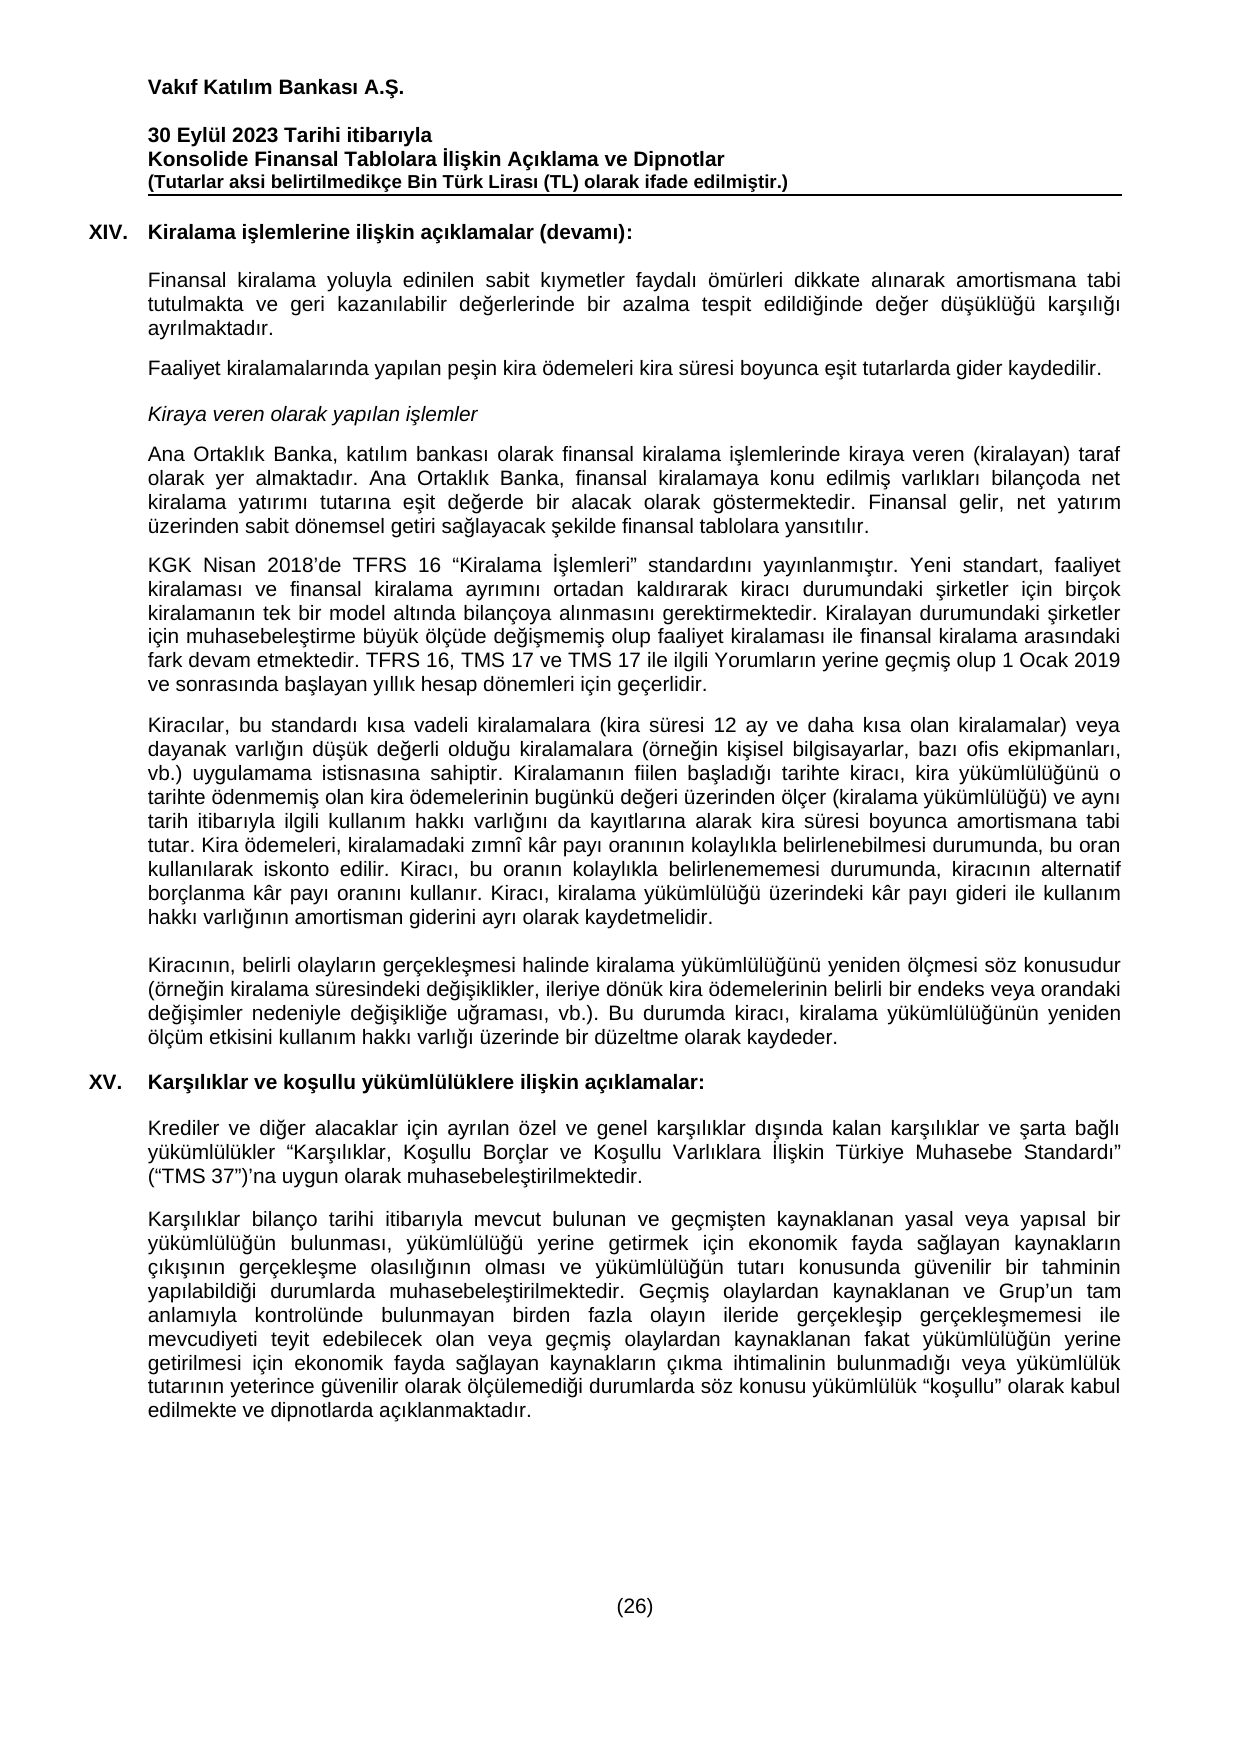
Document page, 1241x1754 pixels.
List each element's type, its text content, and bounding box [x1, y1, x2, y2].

text Ana Ortaklık Banka, katılım bankası olarak finansal kiralama işlemlerinde kiraya veren (kiralayan) taraf olarak yer almaktadır. Ana Ortaklık Banka, finansal kiralamaya konu edilmiş varlıkları bilançoda net kiralama yatırımı tutarına eşit değerde bir alacak olarak göstermektedir. Finansal gelir, net yatırım üzerinden sabit dönemsel getiri sağlayacak şekilde finansal tablolara yansıtılır. [148, 442, 1122, 538]
text Krediler ve diğer alacaklar için ayrılan özel ve genel karşılıklar dışında kalan karşılıklar ve şarta bağlı yükümlülükler “Karşılıklar, Koşullu Borçlar ve Koşullu Varlıklara İlişkin Türkiye Muhasebe Standardı” (“TMS 37”)’na uygun olarak muhasebeleştirilmektedir. [148, 1116, 1122, 1187]
text KGK Nisan 2018’de TFRS 16 “Kiralama İşlemleri” standardını yayınlanmıştır. Yeni standart, faaliyet kiralaması ve finansal kiralama ayrımını ortadan kaldırarak kiracı durumundaki şirketler için birçok kiralamanın tek bir model altında bilançoya alınmasını gerektirmektedir. Kiralayan durumundaki şirketler için muhasebeleştirme büyük ölçüde değişmemiş olup faaliyet kiralaması ile finansal kiralama arasındaki fark devam etmektedir. TFRS 16, TMS 17 ve TMS 17 ile ilgili Yorumların yerine geçmiş olup 1 Ocak 2019 ve sonrasında başlayan yıllık hesap dönemleri için geçerlidir. [148, 552, 1122, 696]
text Karşılıklar bilanço tarihi itibarıyla mevcut bulunan ve geçmişten kaynaklanan yasal veya yapısal bir yükümlülüğün bulunması, yükümlülüğü yerine getirmek için ekonomik fayda sağlayan kaynakların çıkışının gerçekleşme olasılığının olması ve yükümlülüğün tutarı konusunda güvenilir bir tahminin yapılabildiği durumlarda muhasebeleştirilmektedir. Geçmiş olaylardan kaynaklanan ve Grup’un tam anlamıyla kontrolünde bulunmayan birden fazla olayın ileride gerçekleşip gerçekleşmemesi ile mevcudiyeti teyit edebilecek olan veya geçmiş olaylardan kaynaklanan fakat yükümlülüğün yerine getirilmesi için ekonomik fayda sağlayan kaynakların çıkma ihtimalinin bulunmadığı veya yükümlülük tutarının yeterince güvenilir olarak ölçülemediği durumlarda söz konusu yükümlülük “koşullu” olarak kabul edilmekte ve dipnotlarda açıklanmaktadır. [148, 1207, 1122, 1422]
text XIV. Kiralama işlemlerine ilişkin açıklamalar (devamı): [89, 219, 1122, 243]
text Finansal kiralama yoluyla edinilen sabit kıymetler faydalı ömürleri dikkate alınarak amortismana tabi tutulmakta ve geri kazanılabilir değerlerinde bir azalma tespit edildiğinde değer düşüklüğü karşılığı ayrılmaktadır. [148, 267, 1122, 339]
text XV. Karşılıklar ve koşullu yükümlülüklere ilişkin açıklamalar: [89, 1070, 1082, 1094]
text Faaliyet kiralamalarında yapılan peşin kira ödemeleri kira süresi boyunca eşit tutarlarda gider kaydedilir. [148, 356, 1122, 380]
text Kiracının, belirli olayların gerçekleşmesi halinde kiralama yükümlülüğünü yeniden ölçmesi söz konusudur (örneğin kiralama süresindeki değişiklikler, ileriye dönük kira ödemelerinin belirli bir endeks veya orandaki değişimler nedeniyle değişikliğe uğraması, vb.). Bu durumda kiracı, kiralama yükümlülüğünün yeniden ölçüm etkisini kullanım hakkı varlığı üzerinde bir düzeltme olarak kaydeder. [148, 953, 1122, 1048]
text Kiracılar, bu standardı kısa vadeli kiralamalara (kira süresi 12 ay ve daha kısa olan kiralamalar) veya dayanak varlığın düşük değerli olduğu kiralamalara (örneğin kişisel bilgisayarlar, bazı ofis ekipmanları, vb.) uygulamama istisnasına sahiptir. Kiralamanın fiilen başladığı tarihte kiracı, kira yükümlülüğünü o tarihte ödenmemiş olan kira ödemelerinin bugünkü değeri üzerinden ölçer (kiralama yükümlülüğü) ve aynı tarih itibarıyla ilgili kullanım hakkı varlığını da kayıtlarına alarak kira süresi boyunca amortismana tabi tutar. Kira ödemeleri, kiralamadaki zımnî kâr payı oranının kolaylıkla belirlenebilmesi durumunda, bu oran kullanılarak iskonto edilir. Kiracı, bu oranın kolaylıkla belirlenememesi durumunda, kiracının alternatif borçlanma kâr payı oranını kullanır. Kiracı, kiralama yükümlülüğü üzerindeki kâr payı gideri ile kullanım hakkı varlığının amortisman giderini ayrı olarak kaydetmelidir. [148, 713, 1122, 929]
text Kiraya veren olarak yapılan işlemler [148, 402, 1122, 426]
